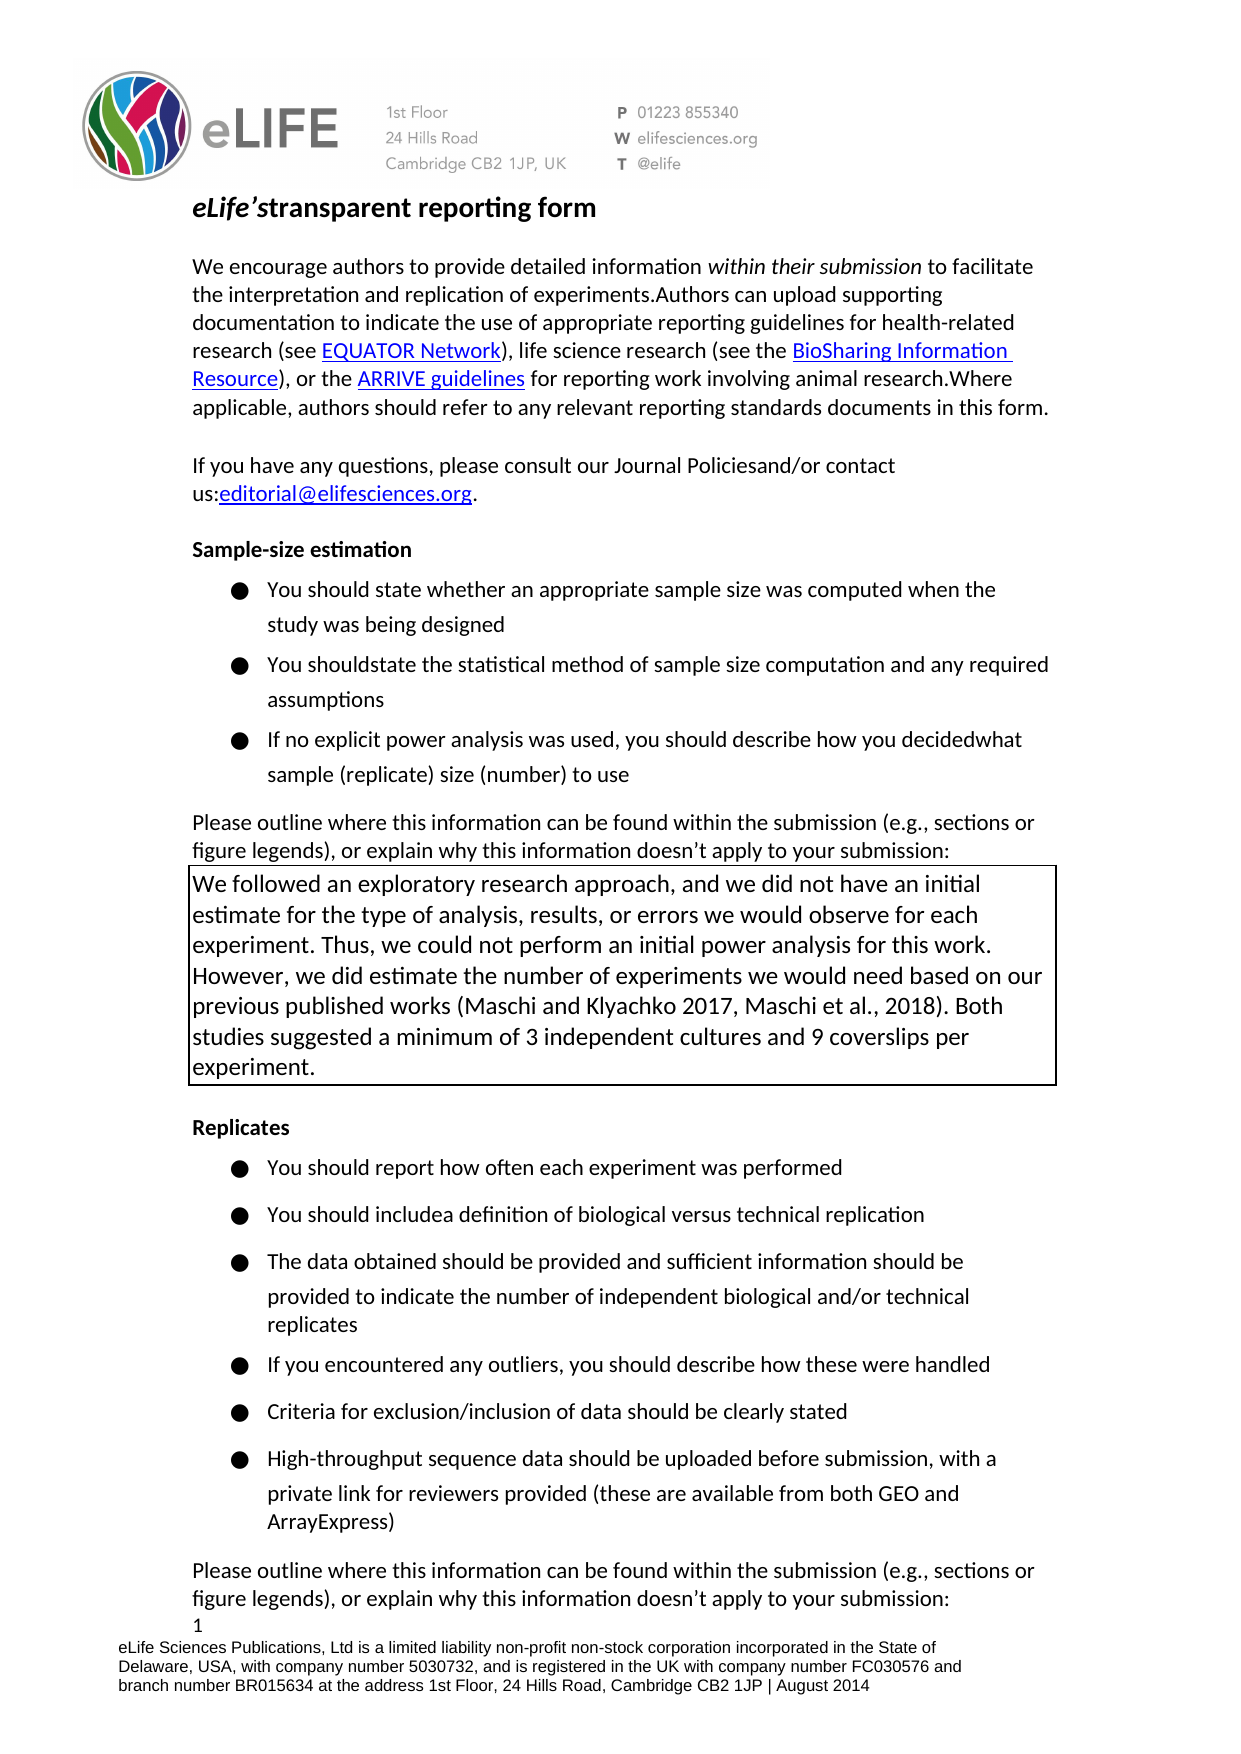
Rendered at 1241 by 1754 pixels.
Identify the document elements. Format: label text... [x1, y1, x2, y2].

list You shouldstate the statistical method of sample size computation and any required assumptions [229, 638, 1053, 713]
list You should report how often each experiment was performed [229, 1142, 1053, 1188]
text We followed an exploratory research approach, and we did not have an initial estimate for the type of analysis, results, or errors we would observe for each experiment. Thus, we could not perform an initial power analysis for this work. However, we did estimate the number of experiments we would need based on our previous published works (Maschi and Klyachko 2017, Maschi et al., 2018). Both studies suggested a minimum of 3 independent cultures and 9 coverslips per experiment. [190, 866, 1055, 1084]
text Sample-size estimation [192, 535, 1053, 563]
list You should includea definition of biological versus technical replication [229, 1188, 1053, 1236]
list High-throughput sequence data should be uploaded before submission, with a private link for reviewers provided (these are available from both GEO and ArrayExpress) [229, 1432, 1053, 1536]
text Replicates [192, 1113, 1053, 1142]
text eLife’stransparent reporting form [192, 189, 1053, 224]
list The data obtained should be provided and sufficient information should be provided to indicate the number of independent biological and/or technical replicates [229, 1236, 1053, 1338]
text We encourage authors to provide detailed information within their submission to facilitate the interpretation and replication of experiments.Authors can upload supporting documentation to indicate the use of appropriate reporting guidelines for health-related research (see EQUATOR Network), life science research (see the BioSharing Information Resource), or the ARRIVE guidelines for reporting work involving animal research.Where applicable, authors should refer to any relevant reporting standards documents in this form. [192, 252, 1053, 421]
picture [73, 58, 770, 189]
list Criteria for exclusion/inclusion of data should be clearly stated [229, 1386, 1053, 1432]
text Please outline where this information can be found within the submission (e.g., sections or figure legends), or explain why this information doesn’t apply to your submission: [192, 808, 1053, 864]
list If no explicit power analysis was used, you should describe how you decidedwhat sample (replicate) size (number) to use [229, 713, 1053, 788]
text If you have any questions, please consult our Journal Policiesand/or contact us:editorial@elifesciences.org. [192, 451, 1053, 507]
list You should state whether an appropriate sample size was computed when the study was being designed [229, 563, 1053, 638]
list If you encountered any outliers, you should describe how these were handled [229, 1338, 1053, 1386]
text Please outline where this information can be found within the submission (e.g., sections or figure legends), or explain why this information doesn’t apply to your submission: [192, 1556, 1053, 1612]
